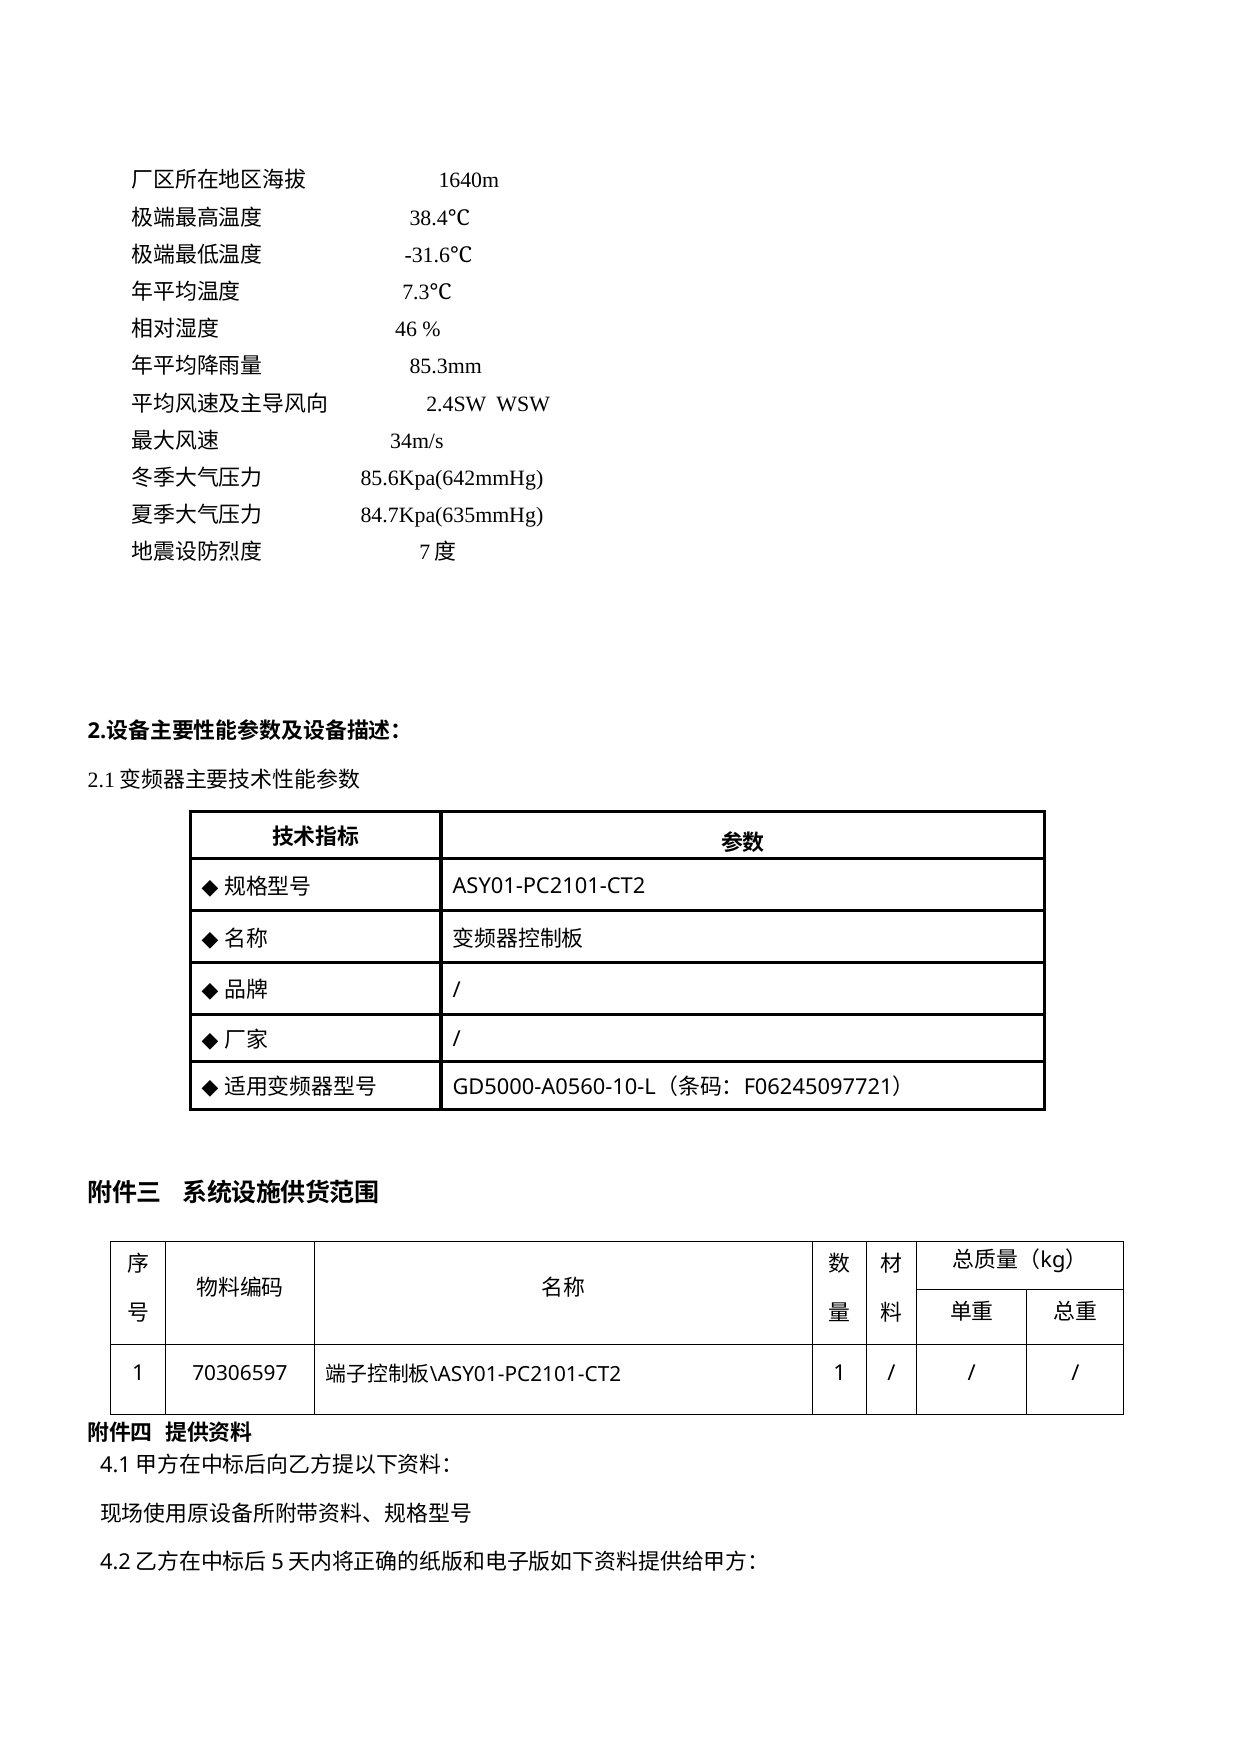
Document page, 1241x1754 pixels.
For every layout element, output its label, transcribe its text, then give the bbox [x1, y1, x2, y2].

table_header 物料编码 [166, 1242, 314, 1344]
table_cell ◆ 名称 [192, 912, 439, 961]
text 夏季大气压力 84.7Kpa(635mmHg) [87, 497, 1147, 529]
table_cell GD5000-A0560-10-L（条码：F06245097721） [443, 1063, 1043, 1107]
text 附件三 系统设施供货范围 [87, 1158, 1147, 1223]
text 现场使用原设备所附带资料、规格型号 [87, 1495, 1147, 1528]
table_cell 1 [111, 1345, 165, 1413]
text 平均风速及主导风向 2.4SW WSW [87, 385, 1147, 418]
text 极端最低温度 -31.6℃ [87, 236, 1147, 269]
text 年平均降雨量 85.3mm [87, 348, 1147, 380]
text 相对湿度 46 % [87, 311, 1147, 343]
list 2.设备主要性能参数及设备描述： [87, 713, 1147, 746]
table_header 序号 [111, 1242, 165, 1344]
table_header 总质量（kg） [917, 1242, 1123, 1289]
table_cell 端子控制板\ASY01-PC2101-CT2 [315, 1345, 812, 1413]
table_header 材料 [867, 1242, 916, 1344]
text 附件四 提供资料 [87, 1414, 1147, 1447]
text 4.2乙方在中标后 5天内将正确的纸版和电子版如下资料提供给甲方： [87, 1544, 1147, 1576]
table_cell ◆ 品牌 [192, 964, 439, 1013]
table_cell 总重 [1027, 1290, 1123, 1344]
table_cell / [867, 1345, 916, 1413]
table_cell 1 [813, 1345, 866, 1413]
table_cell / [443, 964, 1043, 1013]
table_cell 单重 [917, 1290, 1026, 1344]
table_header 技术指标 [192, 813, 439, 857]
text 冬季大气压力 85.6Kpa(642mmHg) [87, 459, 1147, 492]
text 年平均温度 7.3℃ [87, 273, 1147, 306]
table_cell ASY01-PC2101-CT2 [443, 860, 1043, 909]
list 2.1变频器主要技术性能参数 [87, 762, 1147, 794]
table_cell 70306597 [166, 1345, 314, 1413]
table_cell ◆ 适用变频器型号 [192, 1063, 439, 1107]
text 最大风速 34m/s [87, 422, 1147, 455]
table_header 参数 [443, 813, 1043, 857]
text 极端最高温度 38.4℃ [87, 199, 1147, 232]
table_cell / [443, 1016, 1043, 1060]
table_cell / [1027, 1345, 1123, 1413]
text 4.1甲方在中标后向乙方提以下资料： [85, 1447, 1147, 1479]
text 厂区所在地区海拔 1640m [87, 162, 1147, 194]
table_cell / [917, 1345, 1026, 1413]
text 地震设防烈度 7度 [87, 534, 1147, 566]
table_cell ◆ 规格型号 [192, 860, 439, 909]
table_header 数量 [813, 1242, 866, 1344]
table_cell ◆ 厂家 [192, 1016, 439, 1060]
table_header 名称 [315, 1242, 812, 1344]
table_cell 变频器控制板 [443, 912, 1043, 961]
